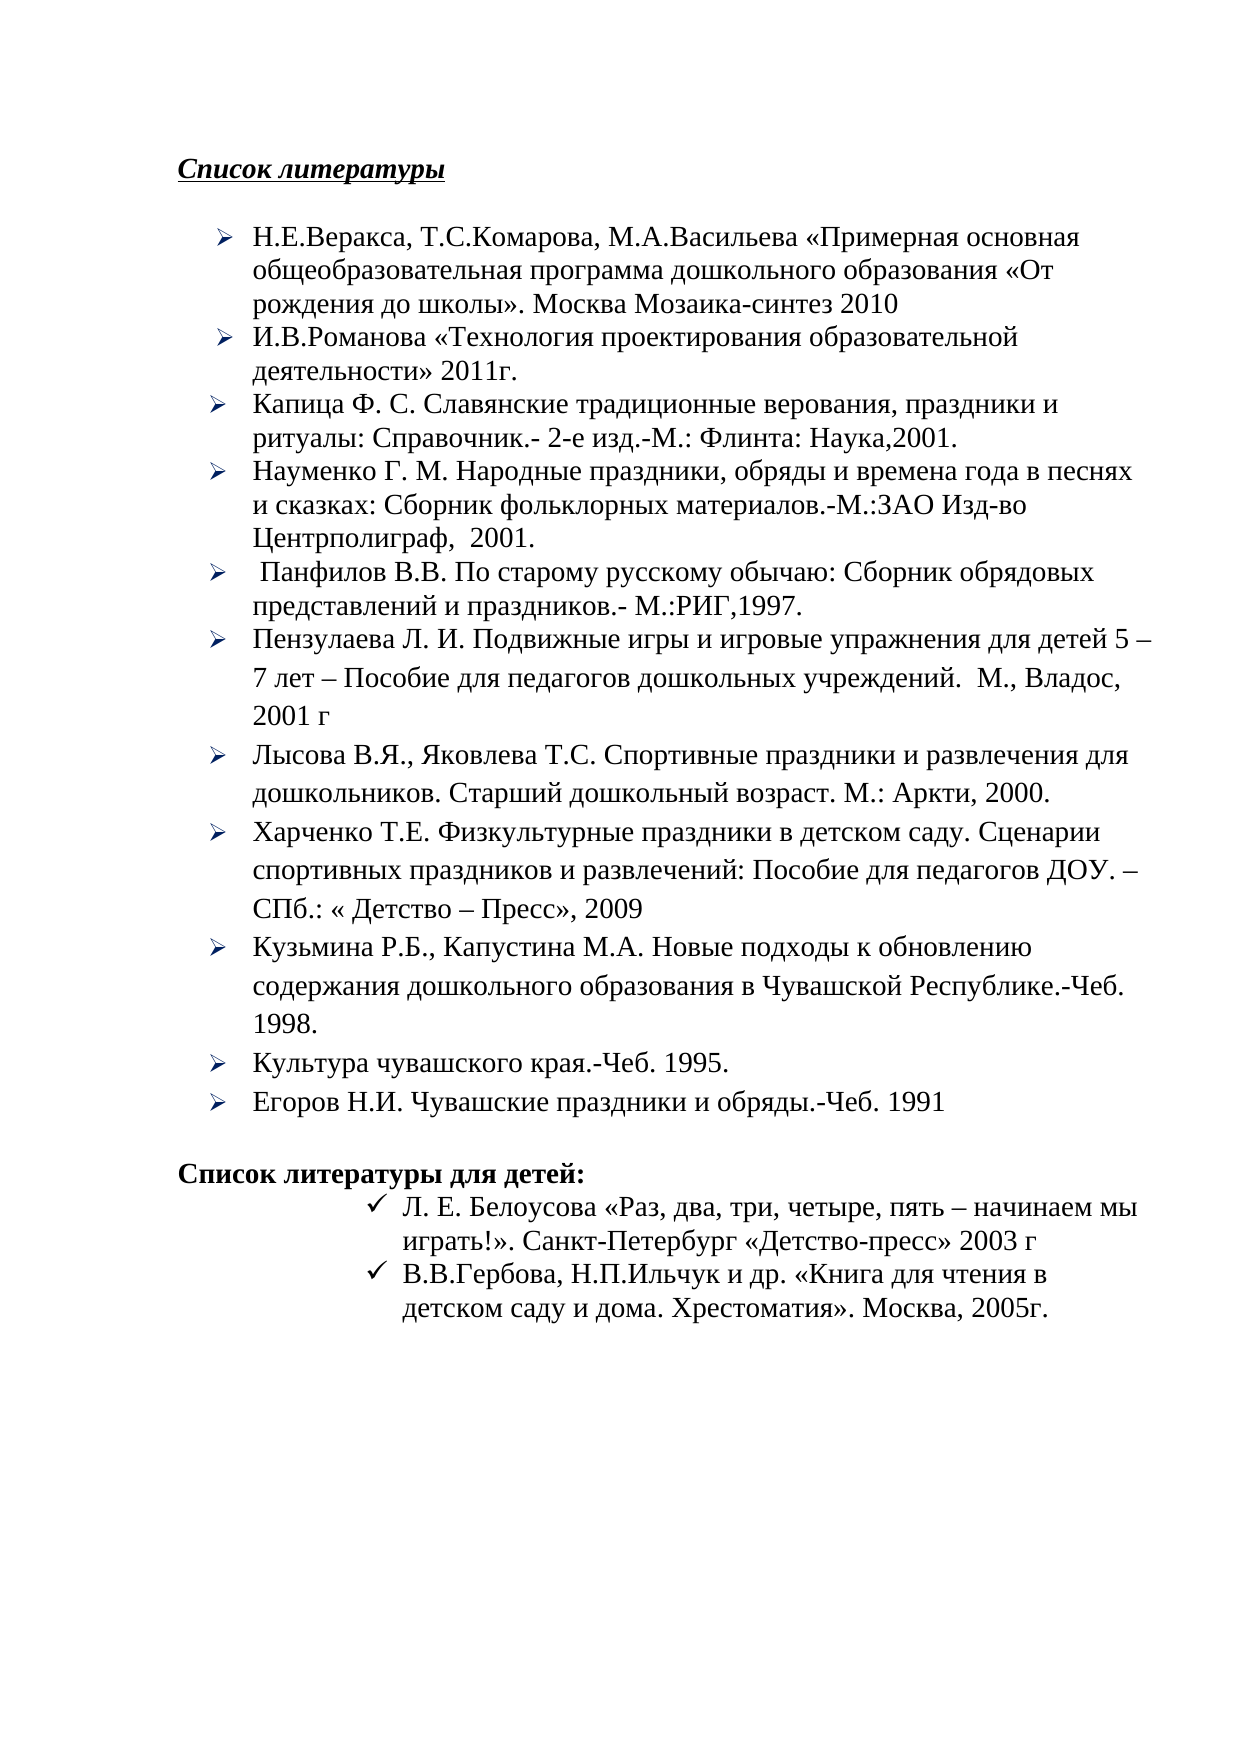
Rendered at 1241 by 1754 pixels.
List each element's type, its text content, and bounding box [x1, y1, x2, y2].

list Н.Е.Веракса, Т.С.Комарова, М.А.Васильева «Примерная основная общеобразовательная программа дошкольного образования «От рождения до школы». Москва Мозаика-синтез 2010 [215, 219, 1152, 319]
list Пензулаева Л. И. Подвижные игры и игровые упражнения для детей 5 – 7 лет – Пособие для педагогов дошкольных учреждений. М., Владос, [208, 621, 1152, 732]
list Кузьмина Р.Б., Капустина М.А. Новые подходы к обновлению содержания дошкольного образования в Чувашской Республике.-Чеб. 1998. [208, 929, 1152, 1040]
text Список литературы [177, 152, 1152, 185]
list Л. Е. Белоусова «Раз, два, три, четыре, пять – начинаем мы играть!». Санкт-Петербург «Детство-пресс» [365, 1189, 1152, 1257]
list Панфилов В.В. По старому русскому обычаю: Сборник обрядовых представлений и праздников.- М.:РИГ,1997. [208, 554, 1152, 621]
list Капица Ф. С. Славянские традиционные верования, праздники и ритуалы: Справочник.- 2-е изд.-М.: Флинта: Наука,2001. [208, 386, 1152, 453]
text Список литературы для детей: [177, 1156, 1152, 1189]
list Культура чувашского края.-Чеб. 1995. [208, 1045, 1152, 1079]
list Науменко Г. М. Народные праздники, обряды и времена года в песнях и сказках: Сборник фольклорных материалов.-М.:ЗАО Изд-во Центрполиграф, 2001. [208, 453, 1152, 554]
list В.В.Гербова, Н.П.Ильчук и др. «Книга для чтения в детском саду и дома. Хрестоматия». Москва, 2005г. [365, 1257, 1152, 1324]
list Лысова В.Я., Яковлева Т.С. Спортивные праздники и развлечения для дошкольников. Старший дошкольный возраст. М.: Аркти, 2000. [208, 737, 1152, 809]
list Харченко Т.Е. Физкультурные праздники в детском саду. Сценарии спортивных праздников и развлечений: Пособие для педагогов ДОУ. – СПб.: « Детство – Пресс», 2009 [208, 814, 1152, 924]
list И.В.Романова «Технология проектирования образовательной деятельности» 2011г. [215, 319, 1152, 386]
list Егоров Н.И. Чувашские праздники и обряды.-Чеб. 1991 [208, 1084, 1152, 1117]
